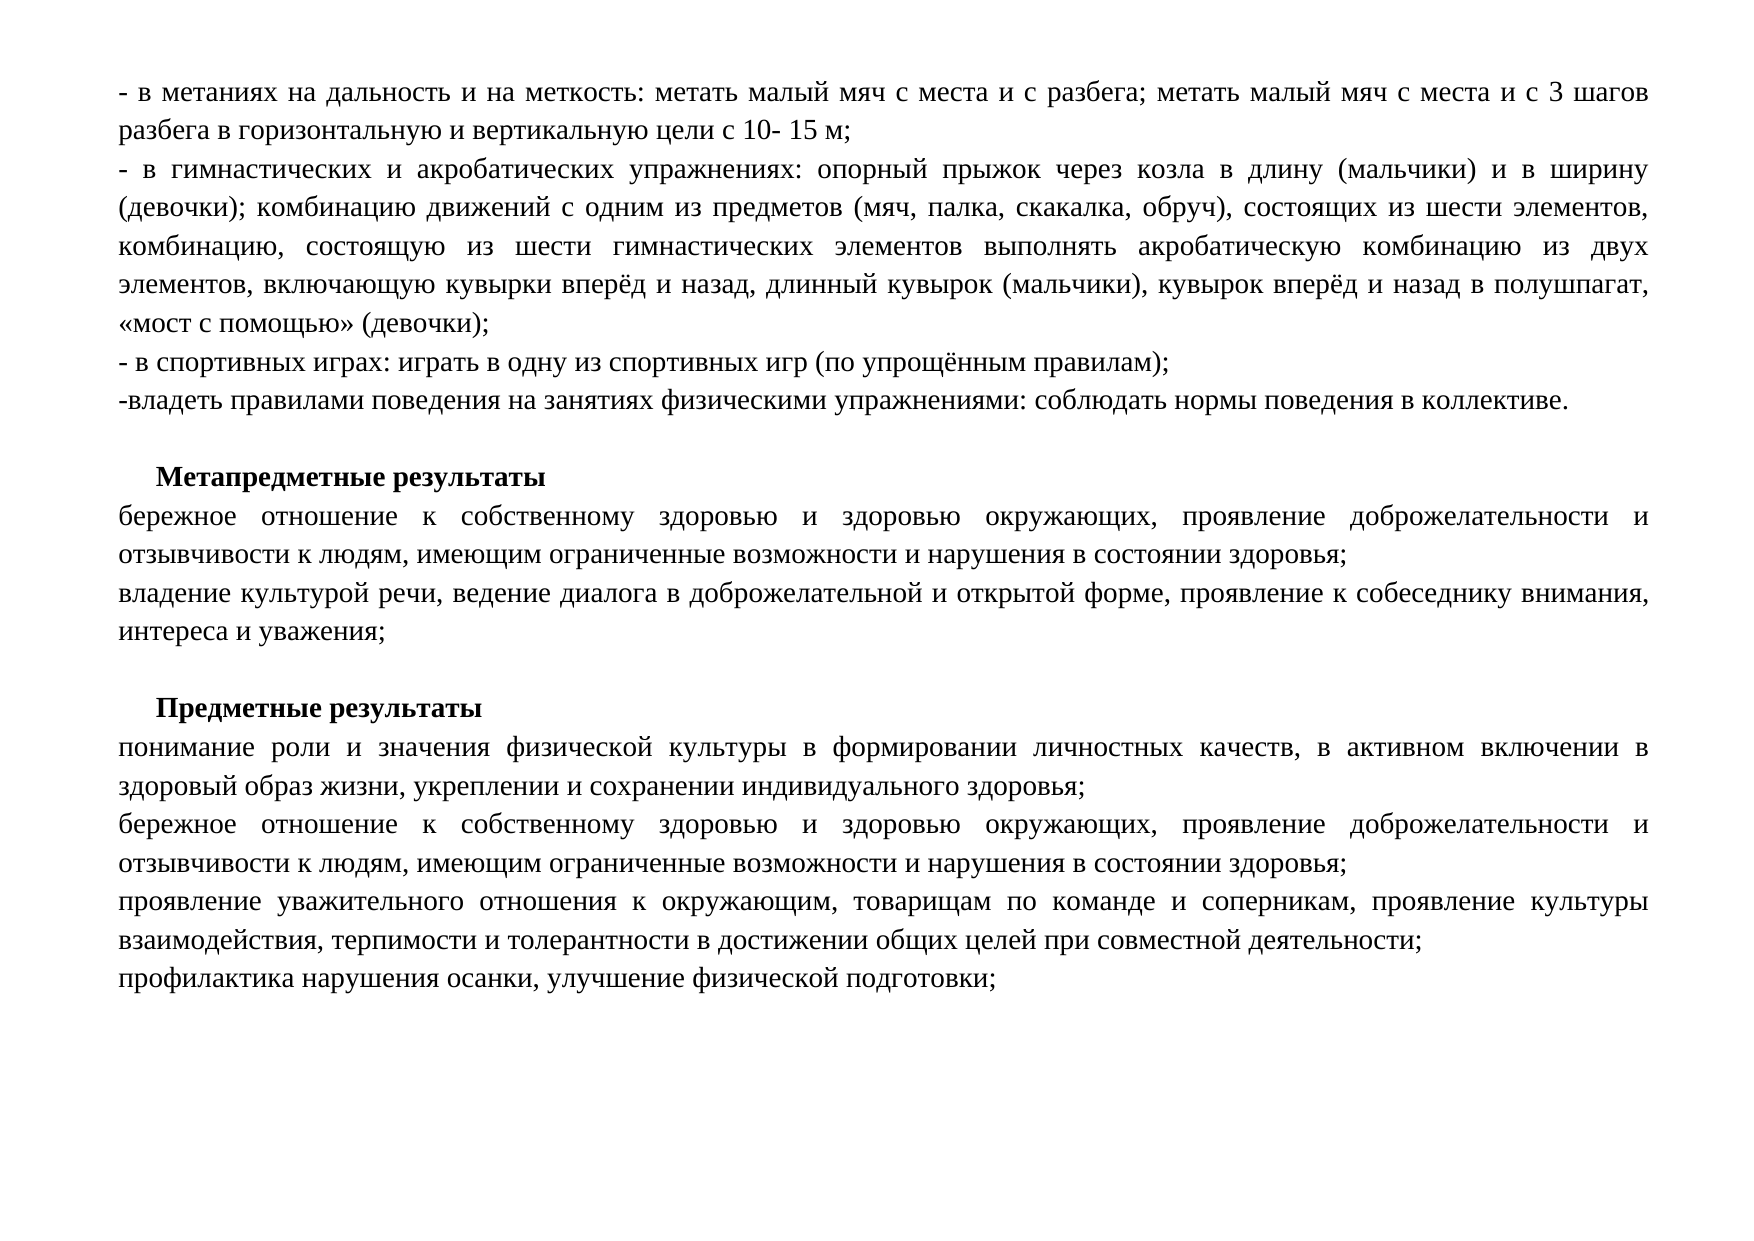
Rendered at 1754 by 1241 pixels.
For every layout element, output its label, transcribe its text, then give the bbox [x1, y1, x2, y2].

text - в гимнастических и акробатических упражнениях: опорный прыжок через козла в длину (мальчики) и в ширину (девочки); комбинацию движений с одним из предметов (мяч, палка, скакалка, обруч), состоящих из шести элементов, комбинацию, состоящую из шести гимнастических элементов выполнять акробатическую комбинацию из двух элементов, включающую кувырки вперёд и назад, длинный кувырок (мальчики), кувырок вперёд и назад в полушпагат, «мост с помощью» (девочки); [118, 151, 1651, 339]
text Метапредметные результаты [156, 459, 1651, 493]
text понимание роли и значения физической культуры в формировании личностных качеств, в активном включении в здоровый образ жизни, укреплении и сохранении индивидуального здоровья; [118, 729, 1651, 801]
text владение культурой речи, ведение диалога в доброжелательной и открытой форме, проявление к собеседнику внимания, интереса и уважения; [118, 575, 1651, 647]
text Предметные результаты [156, 691, 1651, 724]
text - в спортивных играх: играть в одну из спортивных игр (по упрощённым правилам); [118, 344, 1651, 377]
text профилактика нарушения осанки, улучшение физической подготовки; [118, 960, 1636, 994]
text - в метаниях на дальность и на меткость: метать малый мяч с места и с разбега; метать малый мяч с места и с 3 шагов разбега в горизонтальную и вертикальную цели с 10- 15 м; [118, 74, 1651, 146]
text бережное отношение к собственному здоровью и здоровью окружающих, проявление доброжелательности и отзывчивости к людям, имеющим ограниченные возможности и нарушения в состоянии здоровья; [118, 498, 1651, 570]
text -владеть правилами поведения на занятиях физическими упражнениями: соблюдать нормы поведения в коллективе. [118, 382, 1651, 416]
text проявление уважительного отношения к окружающим, товарищам по команде и соперникам, проявление культуры взаимодействия, терпимости и толерантности в достижении общих целей при совместной деятельности; [118, 883, 1651, 955]
text бережное отношение к собственному здоровью и здоровью окружающих, проявление доброжелательности и отзывчивости к людям, имеющим ограниченные возможности и нарушения в состоянии здоровья; [118, 806, 1651, 878]
